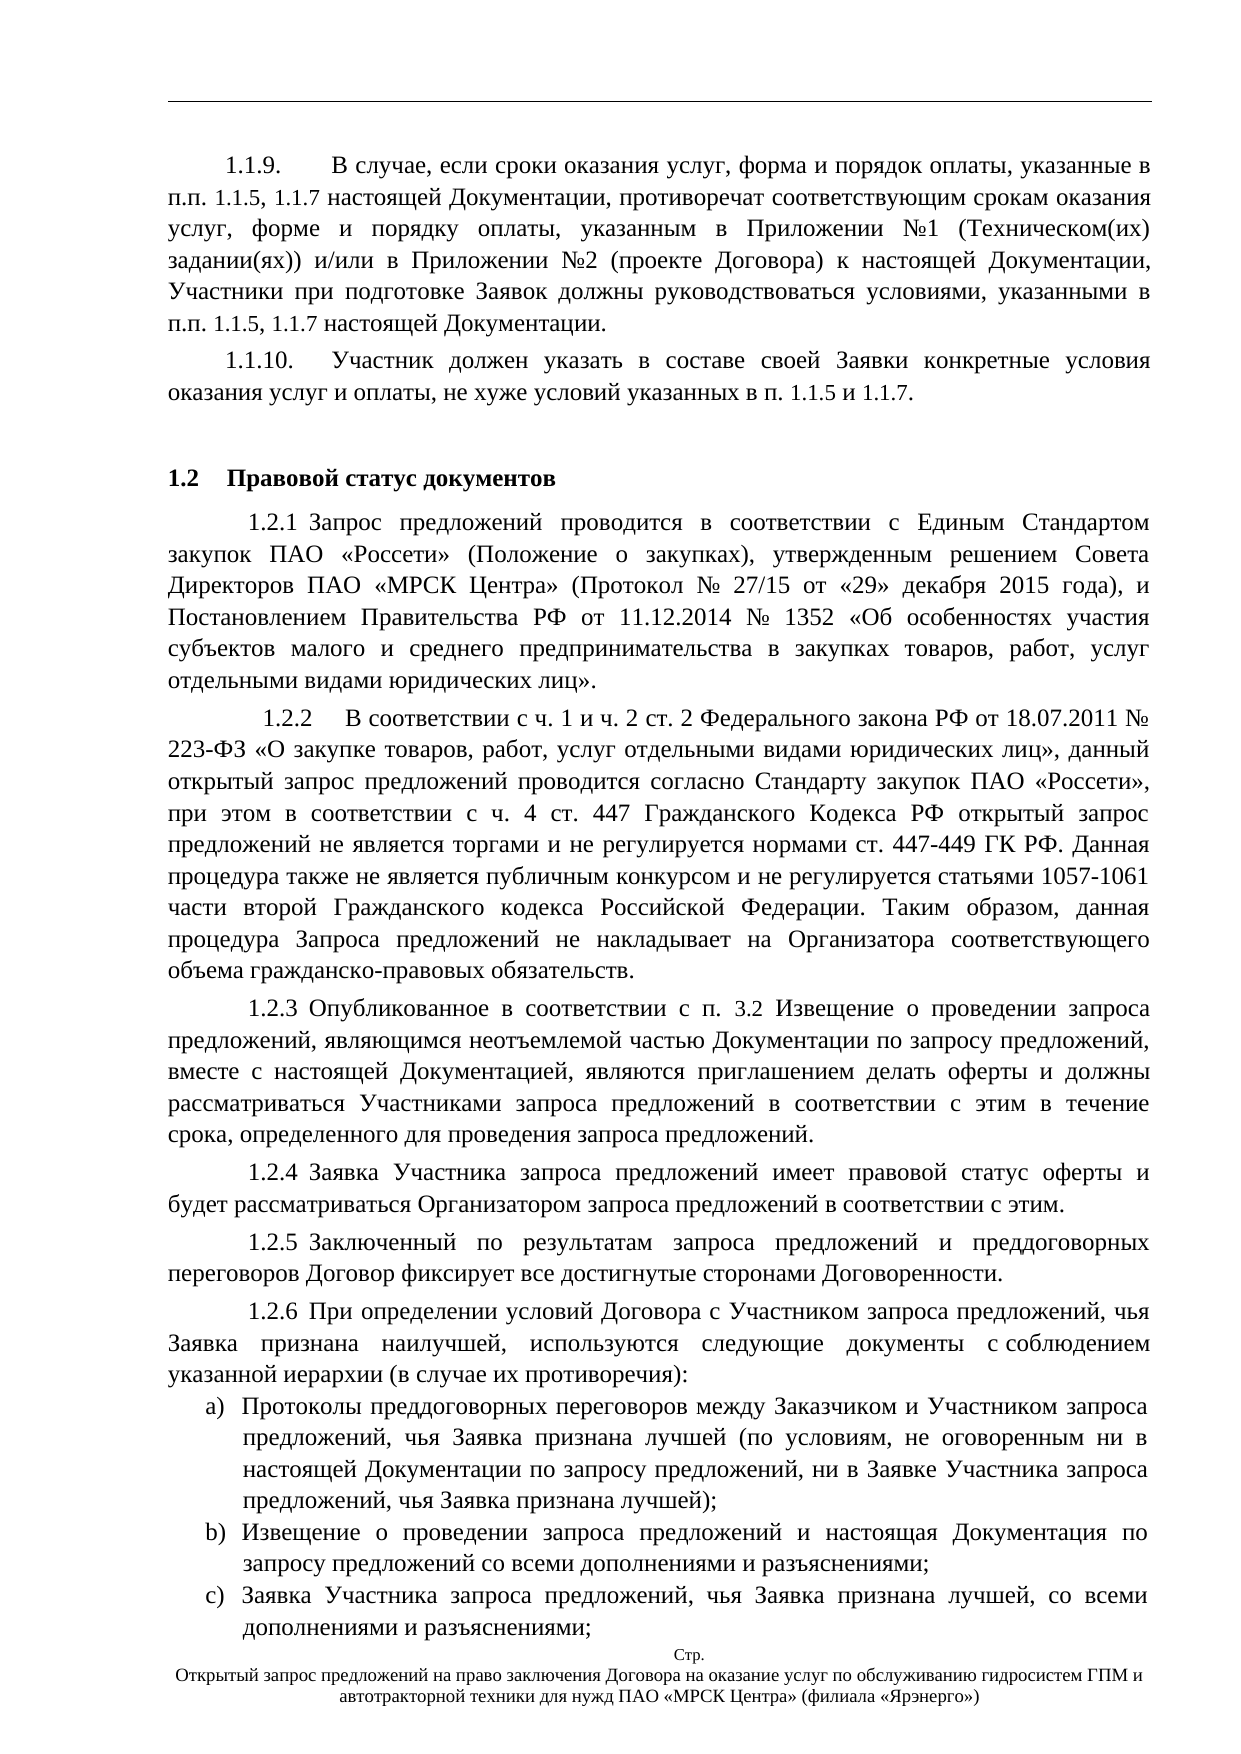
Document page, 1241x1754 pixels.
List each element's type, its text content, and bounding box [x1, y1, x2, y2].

list Опубликованное в соответствии с п. 3.2 Извещение о проведении запроса предложений, являющимся неотъемлемой частью Документации по запросу предложений, вместе с настоящей Документацией, являются приглашением делать оферты и должны рассматриваться Участниками запроса предложений в соответствии с этим в течение срока, определенного для проведения запроса предложений. [168, 993, 1150, 1148]
list При определении условий Договора с Участником запроса предложений, чья Заявка признана наилучшей, используются следующие документы с соблюдением указанной иерархии (в случае их противоречия): [168, 1296, 1150, 1388]
list Извещение о проведении запроса предложений и настоящая Документация по запросу предложений со всеми дополнениями и разъяснениями; [205, 1517, 1148, 1577]
list Участник должен указать в составе своей Заявки конкретные условия оказания услуг и оплаты, не хуже условий указанных в п. 1.1.5 и 1.1.7. [168, 346, 1152, 406]
list Запрос предложений проводится в соответствии с Единым Стандартом закупок ПАО «Россети» (Положение о закупках), утвержденным решением Совета Директоров ПАО «МРСК Центра» (Протокол № 27/15 от «29» декабря 2015 года), и Постановлением Правительства РФ от 11.12.2014 № 1352 «Об особенностях участия субъектов малого и среднего предпринимательства в закупках товаров, работ, услуг отдельными видами юридических лиц». [168, 507, 1150, 694]
list Заявка Участника запроса предложений имеет правовой статус оферты и будет рассматриваться Организатором запроса предложений в соответствии с этим. [168, 1157, 1150, 1218]
list Заключенный по результатам запроса предложений и преддоговорных переговоров Договор фиксирует все достигнутые сторонами Договоренности. [168, 1227, 1150, 1287]
list В случае, если сроки оказания услуг, форма и порядок оплаты, указанные в п.п. 1.1.5, 1.1.7 настоящей Документации, противоречат соответствующим срокам оказания услуг, форме и порядку оплаты, указанным в Приложении №1 (Техническом(их) задании(ях)) и/или в Приложении №2 (проекте Договора) к настоящей Документации, Участники при подготовке Заявок должны руководствоваться условиями, указанными в п.п. 1.1.5, 1.1.7 настоящей Документации. [168, 150, 1152, 337]
list В соответствии с ч. 1 и ч. 2 ст. 2 Федерального закона РФ от 18.07.2011 № 223-ФЗ «О закупке товаров, работ, услуг отдельными видами юридических лиц», данный открытый запрос предложений проводится согласно Стандарту закупок ПАО «Россети», при этом в соответствии с ч. 4 ст. 447 Гражданского Кодекса РФ открытый запрос предложений не является торгами и не регулируется нормами ст. 447-449 ГК РФ. Данная процедура также не является публичным конкурсом и не регулируется статьями 1057-1061 части второй Гражданского кодекса Российской Федерации. Таким образом, данная процедура Запроса предложений не накладывает на Организатора соответствующего объема гражданско-правовых обязательств. [168, 703, 1150, 984]
list Протоколы преддоговорных переговоров между Заказчиком и Участником запроса предложений, чья Заявка признана лучшей (по условиям, не оговоренным ни в настоящей Документации по запросу предложений, ни в Заявке Участника запроса предложений, чья Заявка признана лучшей); [205, 1391, 1149, 1514]
subtitle Правовой статус документов [168, 463, 1152, 492]
list Заявка Участника запроса предложений, чья Заявка признана лучшей, со всеми дополнениями и разъяснениями; [205, 1580, 1148, 1640]
